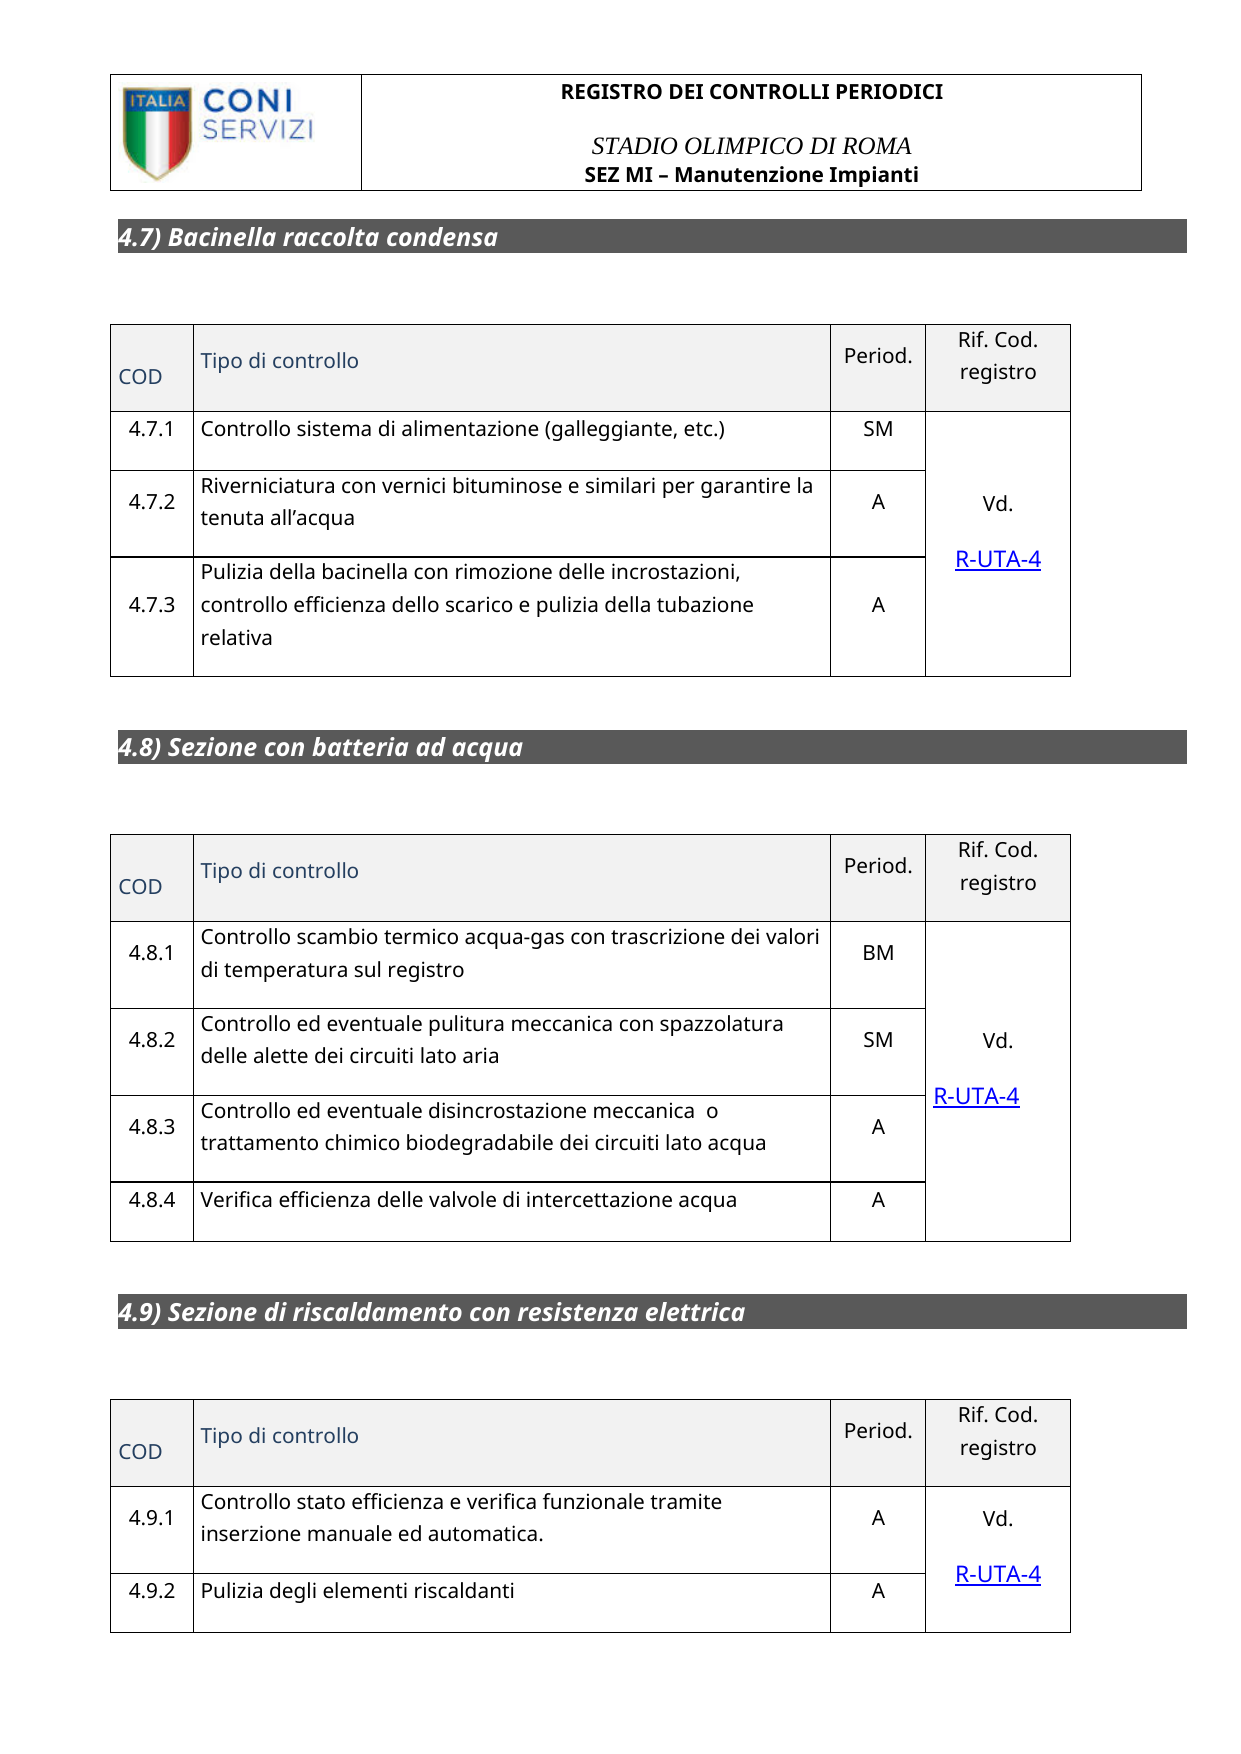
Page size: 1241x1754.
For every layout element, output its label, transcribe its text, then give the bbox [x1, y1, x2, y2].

subtitle 4.7) Bacinella raccolta condensa [118, 219, 1187, 253]
table_cell 4.9.1 [111, 1487, 193, 1573]
table_cell Riverniciatura con vernici bituminose e similari per garantire la tenuta all’acqua [194, 471, 830, 556]
table_cell Verifica efficienza delle valvole di intercettazione acqua [194, 1183, 830, 1241]
table_cell A [831, 471, 925, 556]
table_cell BM [831, 922, 925, 1008]
table_header Tipo di controllo [194, 325, 830, 411]
table_cell Controllo scambio termico acqua-gas con trascrizione dei valori di temperatura sul registro [194, 922, 830, 1008]
table_header Period. [831, 325, 925, 411]
table_cell Vd. R-UTA-4 [926, 922, 1070, 1241]
table_cell 4.9.2 [111, 1574, 193, 1632]
table_header Rif. Cod. registro [926, 835, 1070, 921]
table_cell A [831, 1183, 925, 1241]
table_cell 4.8.3 [111, 1096, 193, 1181]
table_cell Controllo sistema di alimentazione (galleggiante, etc.) [194, 412, 830, 470]
table_cell Controllo ed eventuale disincrostazione meccanica o trattamento chimico biodegradabile dei circuiti lato acqua [194, 1096, 830, 1181]
table_header Rif. Cod. registro [926, 1400, 1070, 1486]
table_cell 4.7.1 [111, 412, 193, 470]
table_cell A [831, 558, 925, 676]
table_header COD [111, 1400, 193, 1486]
table_cell A [831, 1096, 925, 1181]
table_header Tipo di controllo [194, 1400, 830, 1486]
table_cell Controllo ed eventuale pulitura meccanica con spazzolatura delle alette dei circuiti lato aria [194, 1009, 830, 1095]
table_cell 4.8.2 [111, 1009, 193, 1095]
table_header Period. [831, 1400, 925, 1486]
table_cell SM [831, 412, 925, 470]
table_header COD [111, 325, 193, 411]
table_cell Pulizia della bacinella con rimozione delle incrostazioni, controllo efficienza dello scarico e pulizia della tubazione relativa [194, 558, 830, 676]
table_header Rif. Cod. registro [926, 325, 1070, 411]
table_cell 4.7.3 [111, 558, 193, 676]
table_cell 4.8.1 [111, 922, 193, 1008]
table_cell SM [831, 1009, 925, 1095]
table_cell 4.8.4 [111, 1183, 193, 1241]
table_header COD [111, 835, 193, 921]
table_cell Vd. R-UTA-4 [926, 412, 1070, 676]
table_header Period. [831, 835, 925, 921]
subtitle 4.8) Sezione con batteria ad acqua [118, 730, 1187, 764]
table_cell Pulizia degli elementi riscaldanti [194, 1574, 830, 1632]
table_header Tipo di controllo [194, 835, 830, 921]
table_cell A [831, 1487, 925, 1573]
picture [118, 82, 315, 183]
table_cell Controllo stato efficienza e verifica funzionale tramite inserzione manuale ed automatica. [194, 1487, 830, 1573]
subtitle 4.9) Sezione di riscaldamento con resistenza elettrica [118, 1294, 1187, 1329]
table_cell 4.7.2 [111, 471, 193, 556]
table_cell A [831, 1574, 925, 1632]
table_cell Vd. R-UTA-4 [926, 1487, 1070, 1632]
